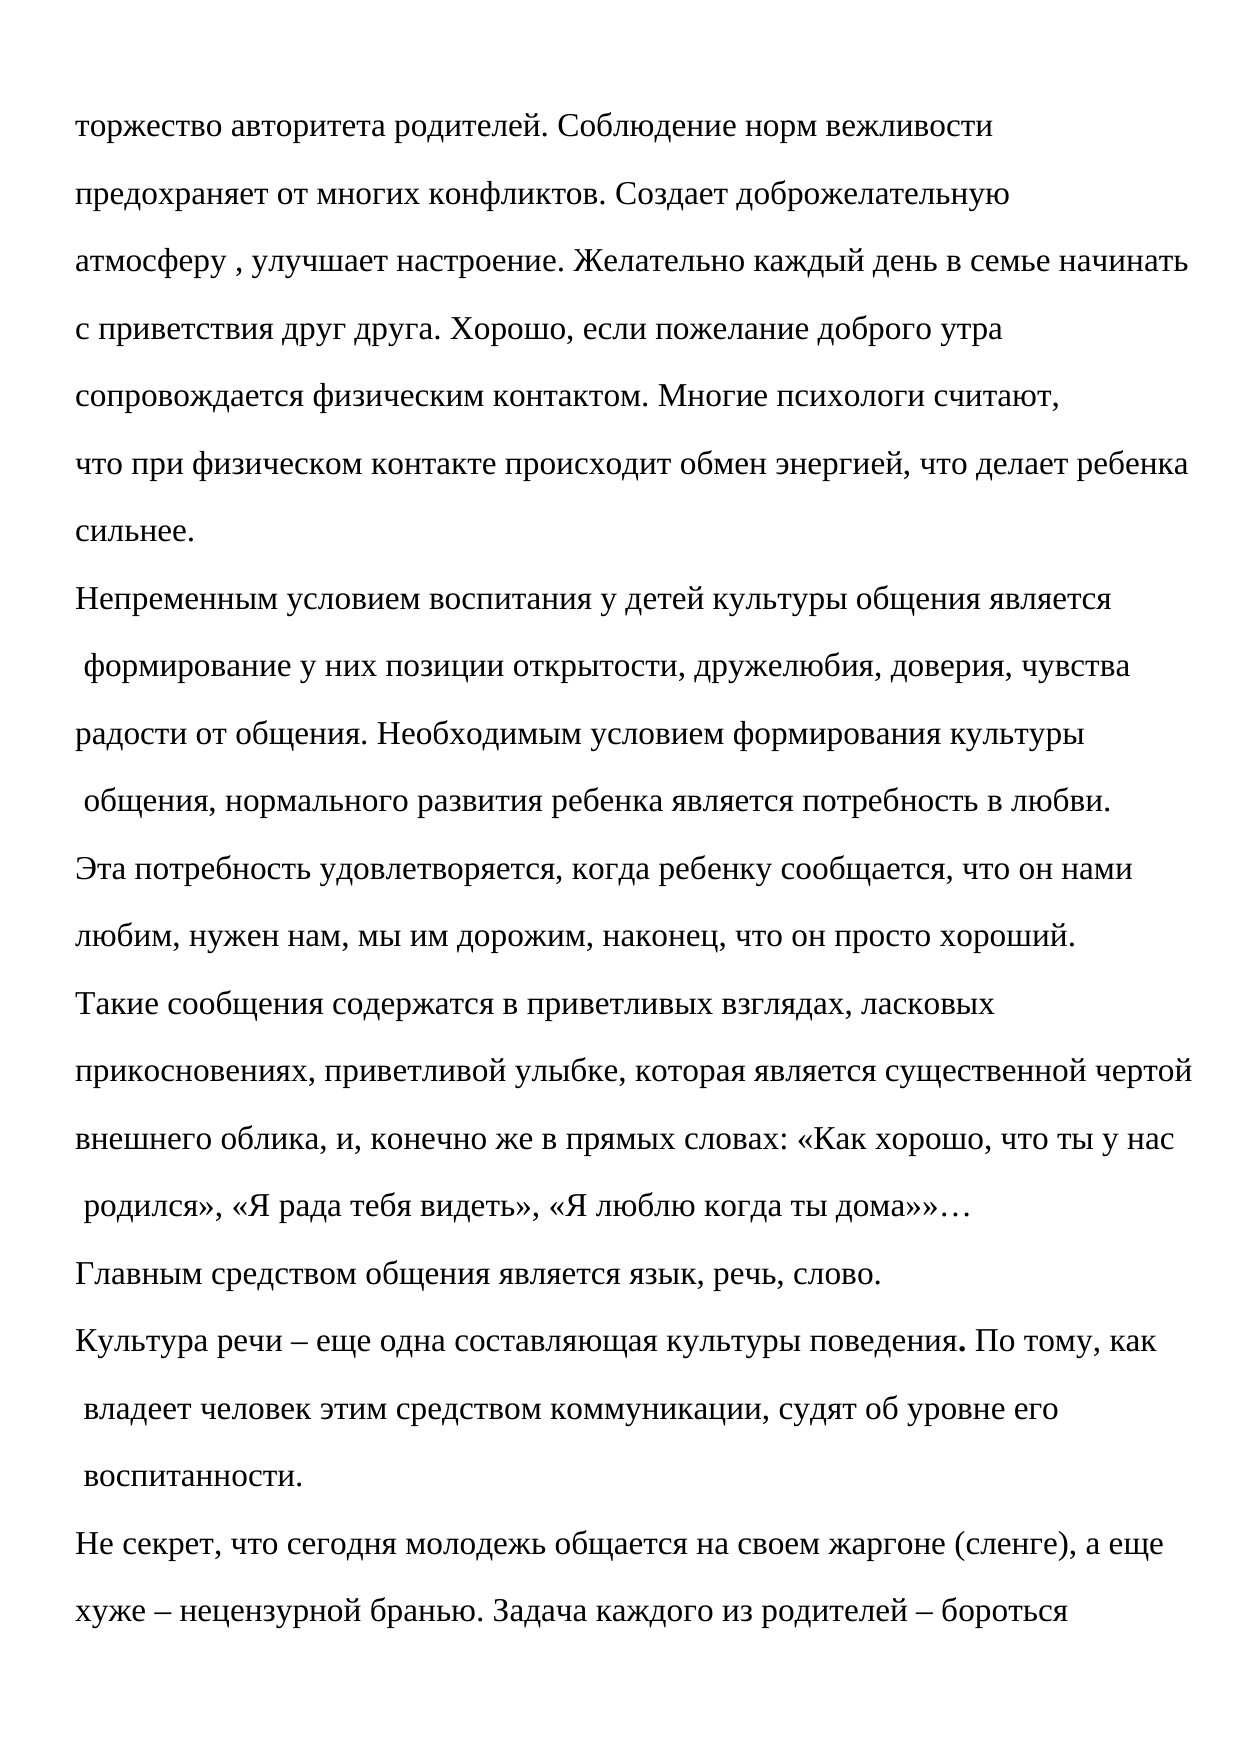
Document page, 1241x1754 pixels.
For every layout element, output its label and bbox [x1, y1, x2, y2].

table_header [67, 75, 1240, 1660]
